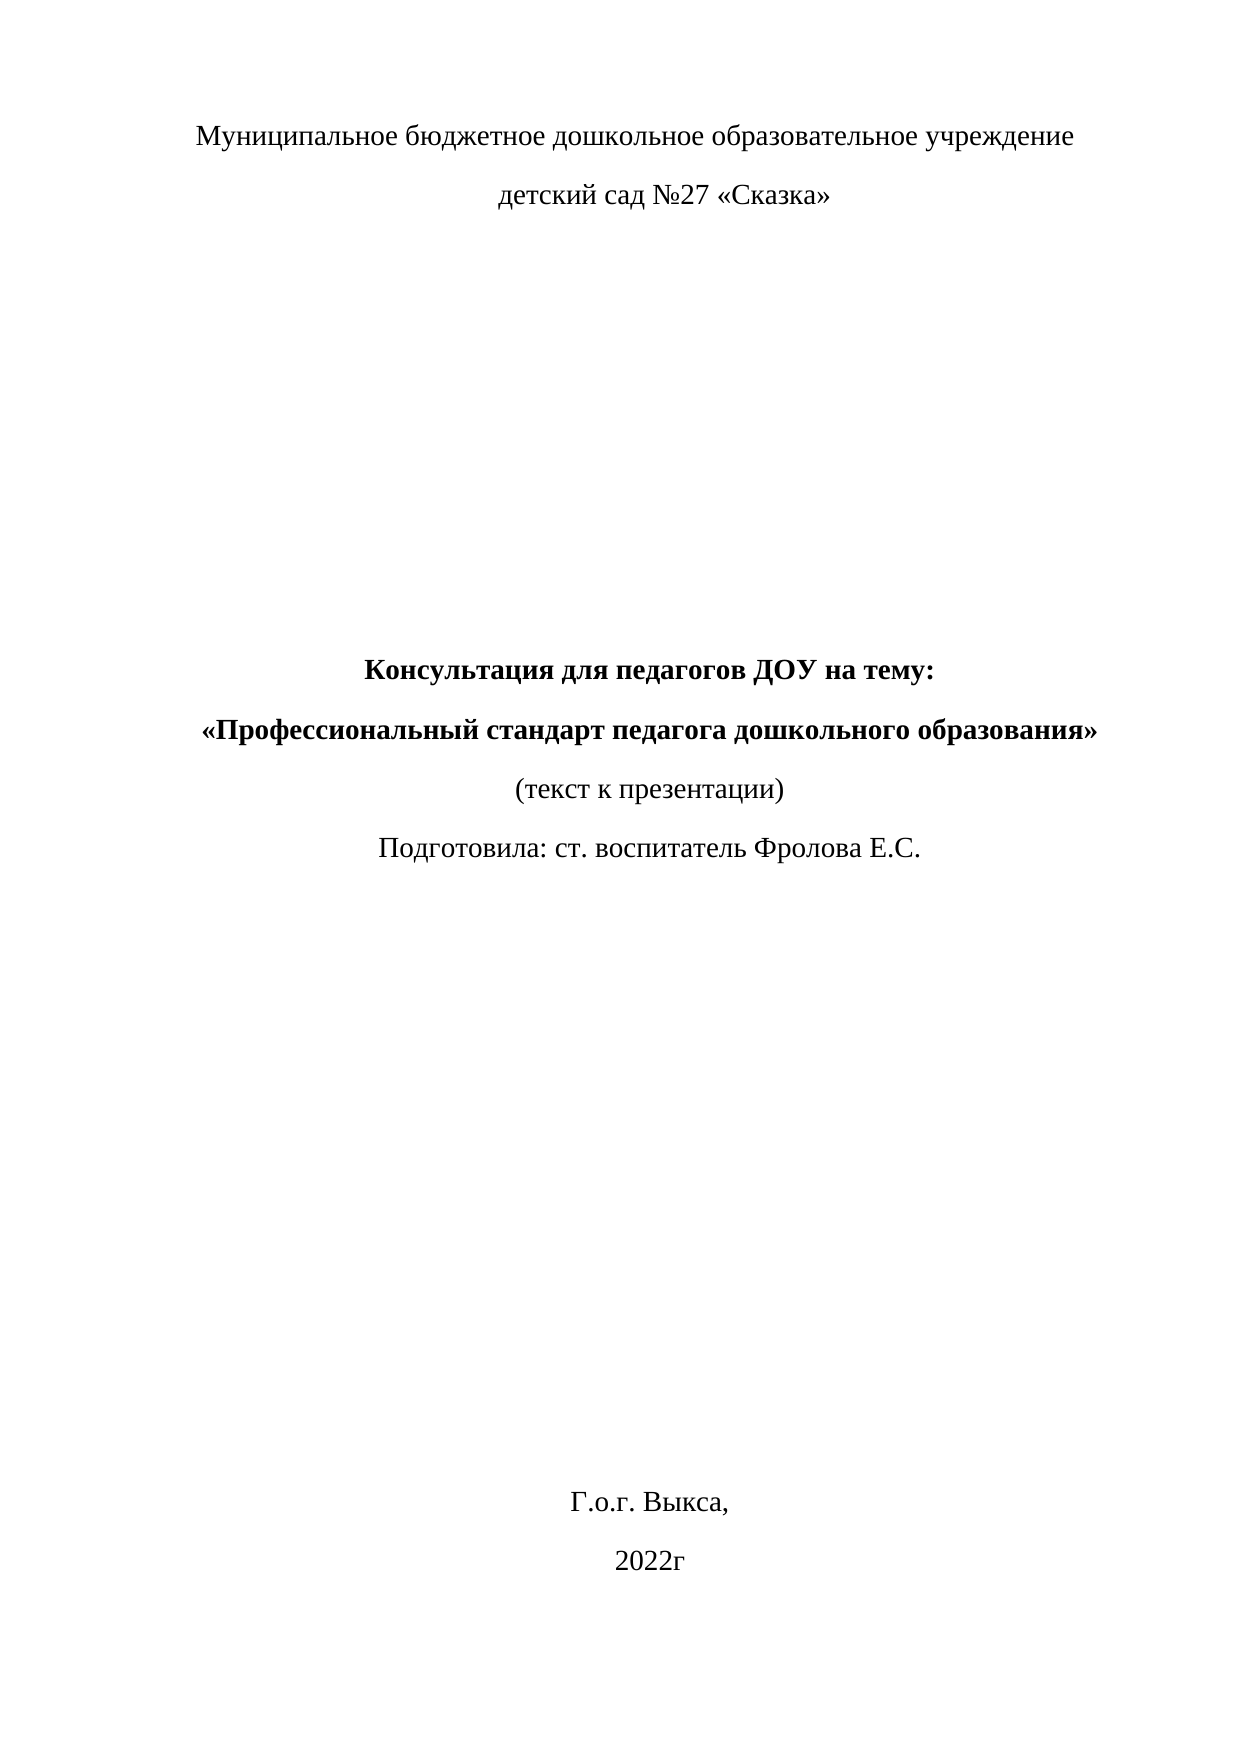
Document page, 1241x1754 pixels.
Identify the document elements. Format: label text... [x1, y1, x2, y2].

text детский сад №27 «Сказка» [177, 177, 1152, 211]
text Муниципальное бюджетное дошкольное образовательное учреждение [118, 118, 1152, 152]
text Подготовила: ст. воспитатель Фролова Е.С. [148, 831, 1152, 864]
text «Профессиональный стандарт педагога дошкольного образования» [148, 712, 1152, 745]
text Г.о.г. Выкса, [148, 1484, 1152, 1517]
text Консультация для педагогов ДОУ на тему: [148, 652, 1152, 686]
text 2022г [148, 1543, 1152, 1577]
text (текст к презентации) [148, 771, 1152, 805]
